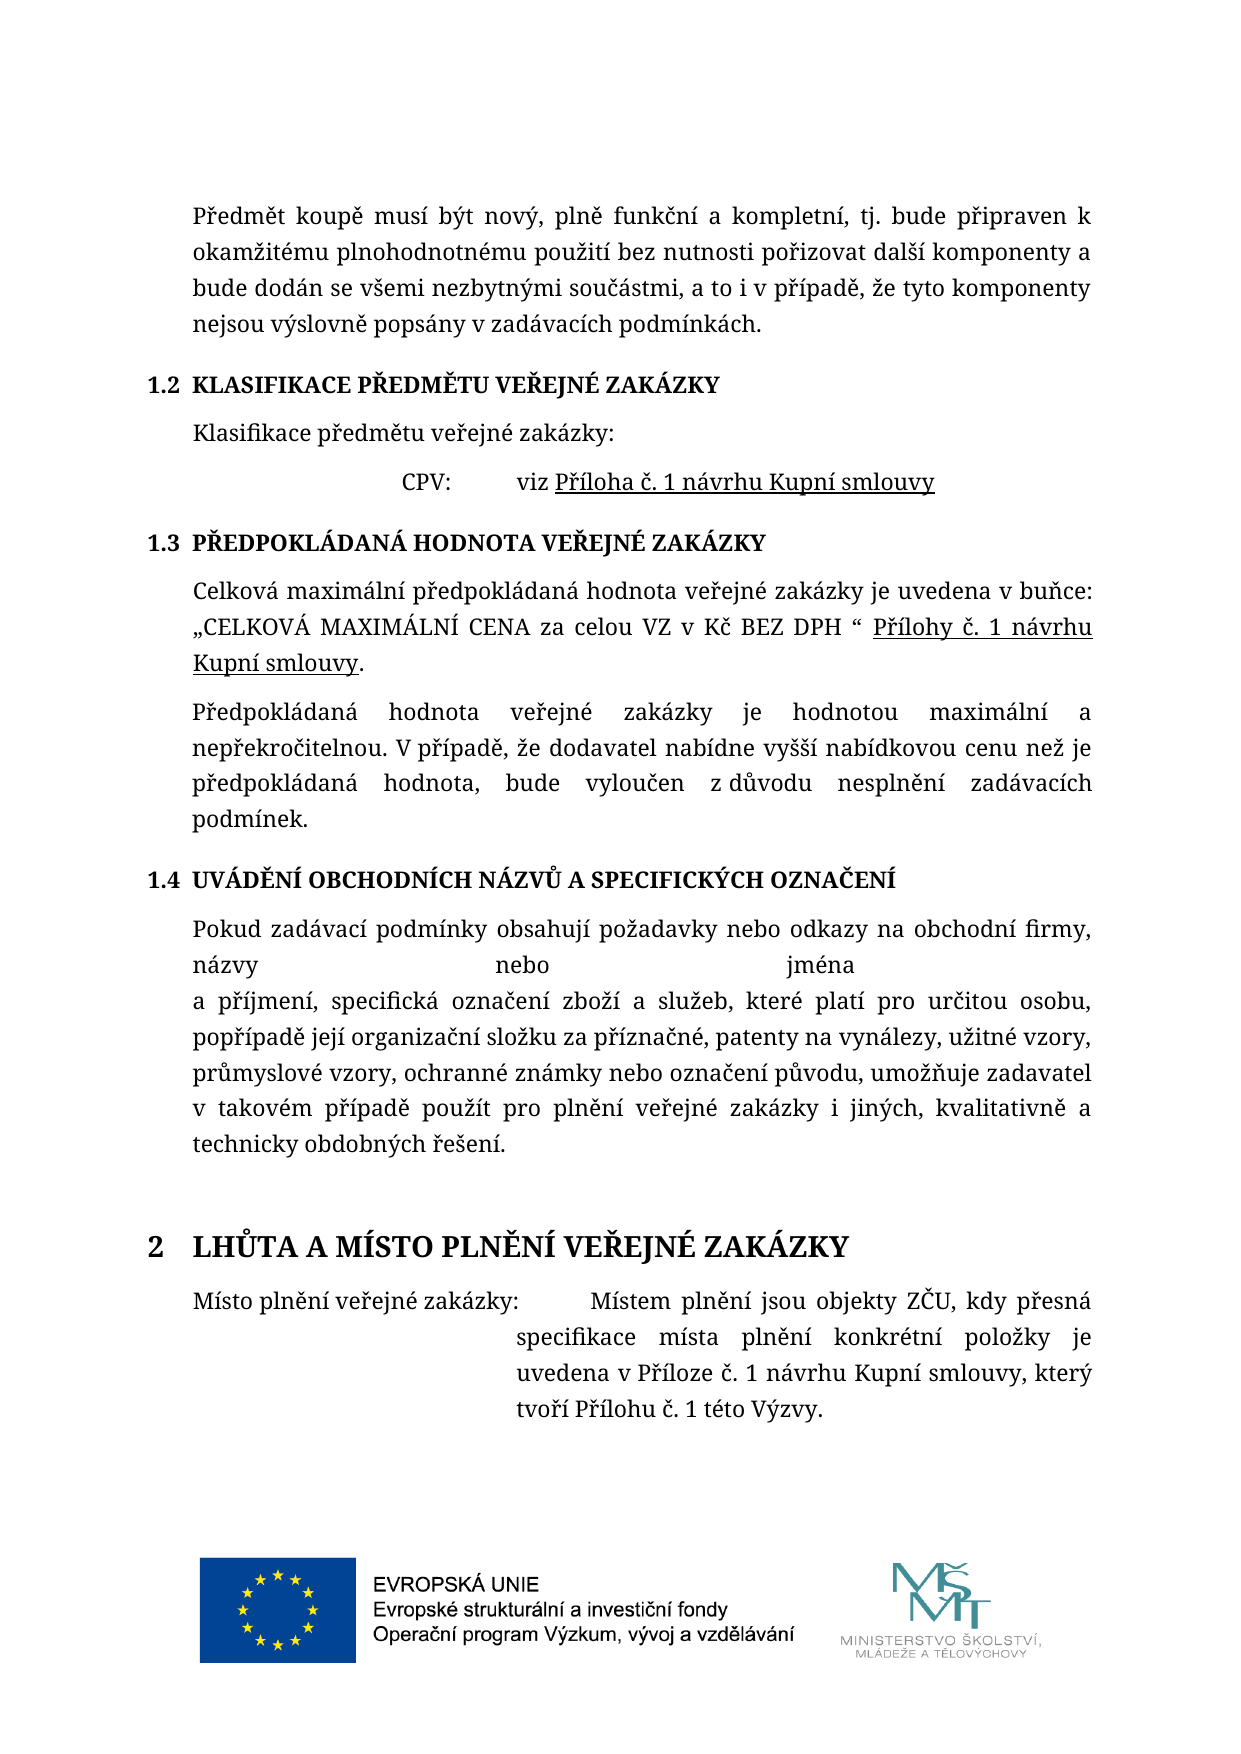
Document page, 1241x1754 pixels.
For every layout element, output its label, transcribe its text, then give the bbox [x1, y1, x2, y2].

picture [147, 1505, 1093, 1715]
subtitle PŘEDPOKLÁDANÁ HODNOTA VEŘEJNÉ ZAKÁZKY [147, 527, 1093, 558]
text Celková maximální předpokládaná hodnota veřejné zakázky je uvedena v buňce: „CELKOVÁ MAXIMÁLNÍ CENA za celou VZ v Kč BEZ DPH “ Přílohy č. 1 návrhu Kupní smlouvy. [193, 575, 1093, 678]
text CPV: viz Příloha č. 1 návrhu Kupní smlouvy [328, 466, 1093, 497]
subtitle LHŮTA A MÍSTO PLNĚNÍ VEŘEJNÉ ZAKÁZKY [148, 1227, 1093, 1266]
text Předpokládaná hodnota veřejné zakázky je hodnotou maximální a nepřekročitelnou. V případě, že dodavatel nabídne vyšší nabídkovou cenu než je předpokládaná hodnota, bude vyloučen z důvodu nesplnění zadávacích podmínek. [192, 696, 1093, 834]
subtitle KLASIFIKACE PŘEDMĚTU VEŘEJNÉ ZAKÁZKY [147, 369, 1093, 400]
subtitle UVÁDĚNÍ OBCHODNÍCH NÁZVŮ A SPECIFICKÝCH OZNAČENÍ [147, 864, 1093, 896]
text Klasifikace předmětu veřejné zakázky: [193, 417, 1093, 449]
text Místo plnění veřejné zakázky: Místem plnění jsou objekty ZČU, kdy přesná specifikace místa plnění konkrétní položky je uvedena v Příloze č. 1 návrhu Kupní smlouvy, který tvoří Přílohu č. 1 této Výzvy. [193, 1285, 1093, 1424]
text Pokud zadávací podmínky obsahují požadavky nebo odkazy na obchodní firmy, názvy nebo jména a příjmení, specifická označení zboží a služeb, které platí pro určitou osobu, popřípadě její organizační složku za příznačné, patenty na vynálezy, užitné vzory, průmyslové vzory, ochranné známky nebo označení původu, umožňuje zadavatel v takovém případě použít pro plnění veřejné zakázky i jiných, kvalitativně a technicky obdobných řešení. [192, 913, 1093, 1159]
text Předmět koupě musí být nový, plně funkční a kompletní, tj. bude připraven k okamžitému plnohodnotnému použití bez nutnosti pořizovat další komponenty a bude dodán se všemi nezbytnými součástmi, a to i v případě, že tyto komponenty nejsou výslovně popsány v zadávacích podmínkách. [192, 200, 1093, 339]
